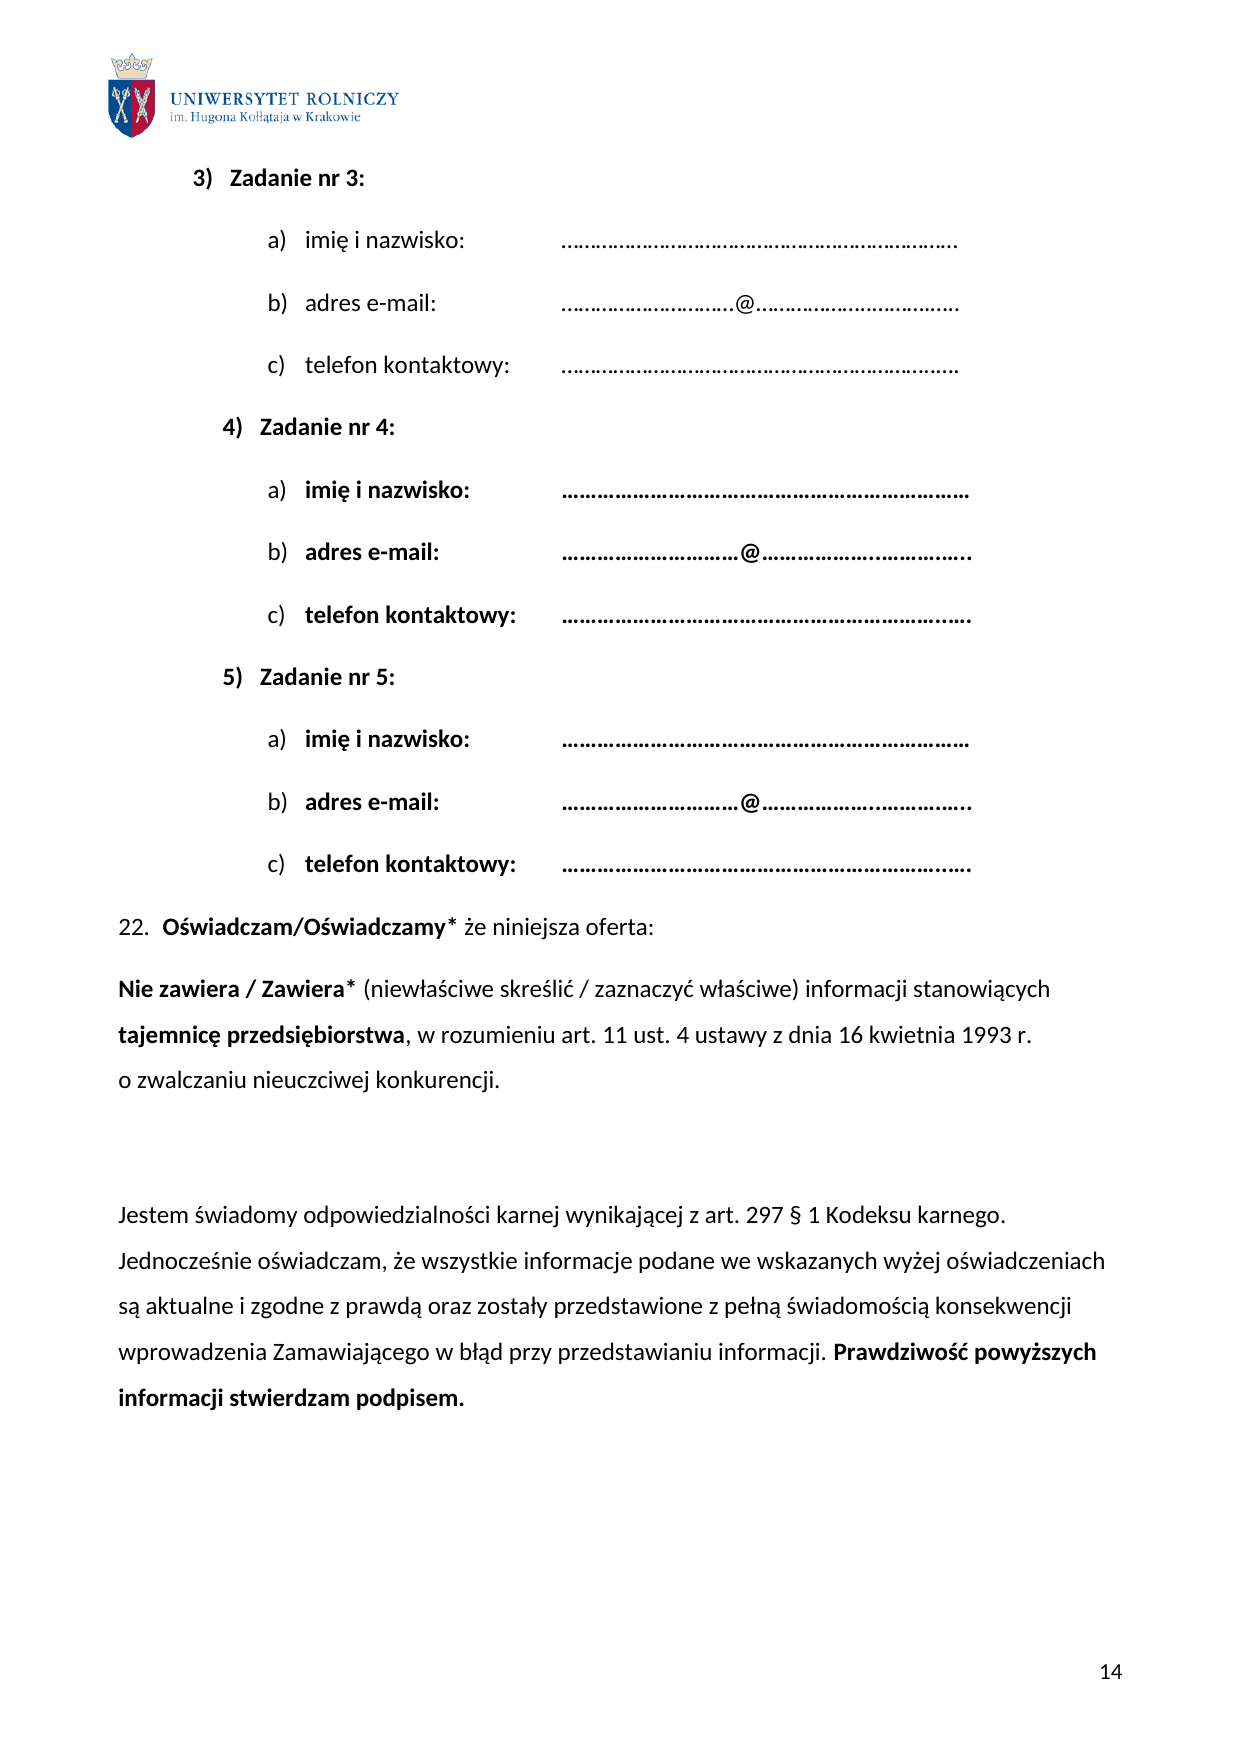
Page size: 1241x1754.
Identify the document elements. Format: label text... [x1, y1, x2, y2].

list imię i nazwisko: …………………………………………………………… [267, 723, 1122, 754]
list Oświadczam/Oświadczamy* że niniejsza oferta: [118, 911, 1122, 941]
list telefon kontaktowy: ………………………………………………………..…. [267, 349, 1122, 380]
list imię i nazwisko: …………………………………………………………… [267, 224, 1122, 255]
list Zadanie nr 5: [222, 661, 1122, 692]
list Zadanie nr 4: [222, 412, 1122, 442]
text Nie zawiera / Zawiera* (niewłaściwe skreślić / zaznaczyć właściwe) informacji stanowiących tajemnicę przedsiębiorstwa, w rozumieniu art. 11 ust. 4 ustawy z dnia 16 kwietnia 1993 r. o zwalczaniu nieuczciwej konkurencji. [118, 973, 1122, 1095]
picture [104, 53, 412, 141]
list adres e-mail: …………………………@………………..……….….. [267, 536, 1122, 567]
list adres e-mail: …………………………@………………..……….….. [267, 786, 1122, 816]
list Jestem świadomy odpowiedzialności karnej wynikającej z art. 297 § 1 Kodeksu karnego. Jednocześnie oświadczam, że wszystkie informacje podane we wskazanych wyżej oświadczeniach są aktualne i zgodne z prawdą oraz zostały przedstawione z pełną świadomością konsekwencji wprowadzenia Zamawiającego w błąd przy przedstawianiu informacji. Prawdziwość powyższych informacji stwierdzam podpisem. [118, 1199, 1122, 1412]
list telefon kontaktowy: ………………………………………………………..…. [267, 848, 1122, 879]
list imię i nazwisko: …………………………………………………………… [267, 474, 1122, 504]
list Zadanie nr 3: [192, 162, 1122, 192]
list adres e-mail: …………………………@………………..……….….. [267, 287, 1122, 317]
list telefon kontaktowy: ………………………………………………………..…. [267, 599, 1122, 629]
